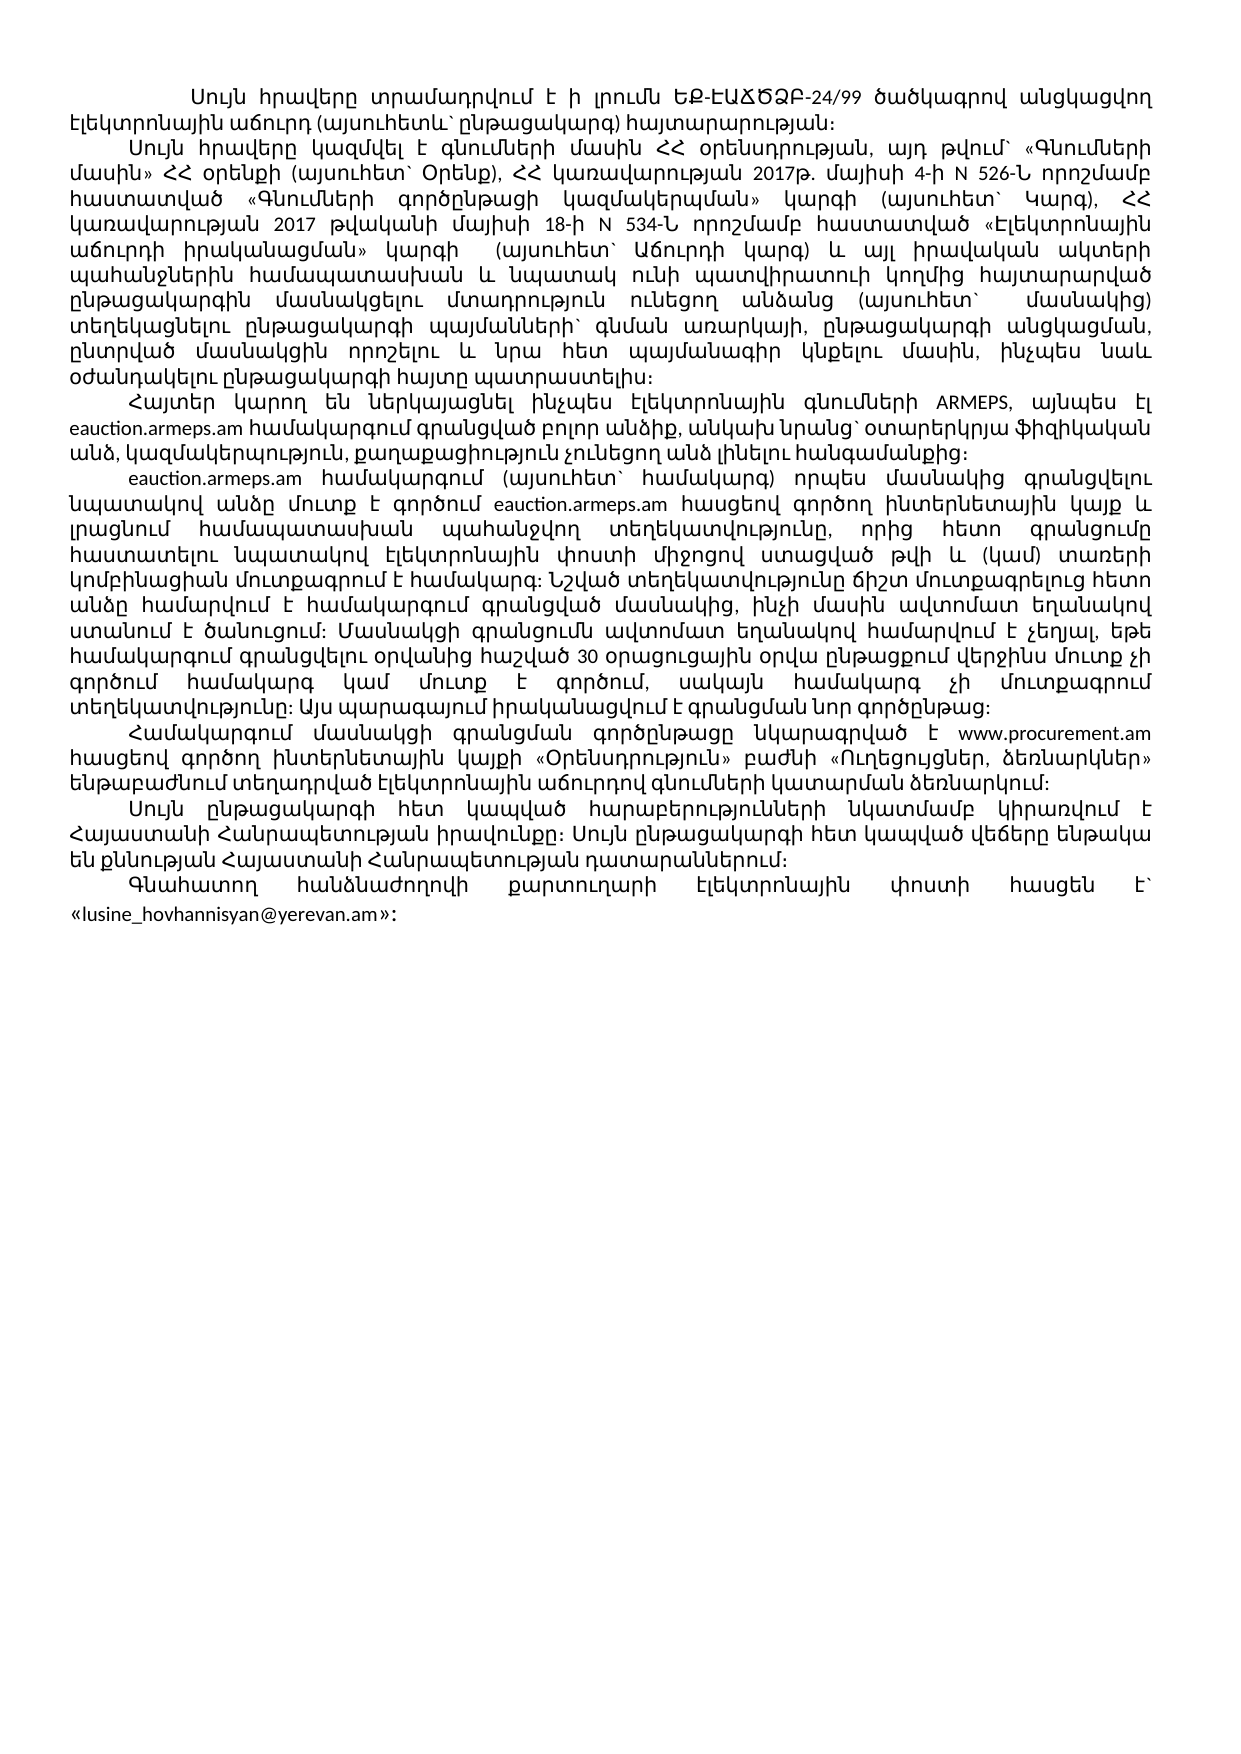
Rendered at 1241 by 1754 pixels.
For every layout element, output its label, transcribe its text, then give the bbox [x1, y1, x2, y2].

text Սույն հրավերը տրամադրվում է ի լրումն ԵՔ-ԷԱՃԾՁԲ-24/99 ծածկագրով անցկացվող էլեկտրոնային աճուրդ (այսուհետև` ընթացակարգ) հայտարարության։ [69, 84, 1152, 135]
text Համակարգում մասնակցի գրանցման գործընթացը նկարագրված է www.procurement.am հասցեով գործող ինտերնետային կայքի «Օրենսդրություն» բաժնի «Ուղեցույցներ, ձեռնարկներ» ենթաբաժնում տեղադրված էլեկտրոնային աճուրդով գնումների կատարման ձեռնարկում: [69, 720, 1152, 796]
text Սույն ընթացակարգի հետ կապված հարաբերությունների նկատմամբ կիրառվում է Հայաստանի Հանրապետության իրավունքը։ Սույն ընթացակարգի հետ կապված վեճերը ենթակա են քննության Հայաստանի Հանրապետության դատարաններում։ [69, 796, 1152, 872]
text Գնահատող հանձնաժողովի քարտուղարի էլեկտրոնային փոստի հասցեն է` «lusine_hovhannisyan@yerevan.am»: [69, 872, 1152, 928]
text Սույն հրավերը կազմվել է գնումների մասին ՀՀ օրենսդրության, այդ թվում` «Գնումների մասին» ՀՀ օրենքի (այսուհետ` Օրենք), ՀՀ կառավարության 2017թ. մայիսի 4-ի N 526-Ն որոշմամբ հաստատված «Գնումների գործընթացի կազմակերպման» կարգի (այսուհետ` Կարգ), ՀՀ կառավարության 2017 թվականի մայիսի 18-ի N 534-Ն որոշմամբ հաստատված «Էլեկտրոնային աճուրդի իրականացման» կարգի (այսուհետ` Աճուրդի կարգ) և այլ իրավական ակտերի պահանջներին համապատասխան և նպատակ ունի պատվիրատուի կողմից հայտարարված ընթացակարգին մասնակցելու մտադրություն ունեցող անձանց (այսուհետ` մասնակից) տեղեկացնելու ընթացակարգի պայմանների` գնման առարկայի, ընթացակարգի անցկացման, ընտրված մասնակցին որոշելու և նրա հետ պայմանագիր կնքելու մասին, ինչպես նաև օժանդակելու ընթացակարգի հայտը պատրաստելիս։ [69, 135, 1152, 389]
text eauction.armeps.am համակարգում (այսուհետ` համակարգ) որպես մասնակից գրանցվելու նպատակով անձը մուտք է գործում eauction.armeps.am հասցեով գործող ինտերնետային կայք և լրացնում համապատասխան պահանջվող տեղեկատվությունը, որից հետո գրանցումը հաստատելու նպատակով էլեկտրոնային փոստի միջոցով ստացված թվի և (կամ) տառերի կոմբինացիան մուտքագրում է համակարգ: Նշված տեղեկատվությունը ճիշտ մուտքագրելուց հետո անձը համարվում է համակարգում գրանցված մասնակից, ինչի մասին ավտոմատ եղանակով ստանում է ծանուցում: Մասնակցի գրանցումն ավտոմատ եղանակով համարվում է չեղյալ, եթե համակարգում գրանցվելու օրվանից հաշված 30 օրացուցային օրվա ընթացքում վերջինս մուտք չի գործում համակարգ կամ մուտք է գործում, սակայն համակարգ չի մուտքագրում տեղեկատվությունը: Այս պարագայում իրականացվում է գրանցման նոր գործընթաց: [69, 466, 1152, 720]
text Հայտեր կարող են ներկայացնել ինչպես էլեկտրոնային գնումների ARMEPS, այնպես էլ eauction.armeps.am համակարգում գրանցված բոլոր անձիք, անկախ նրանց` օտարերկրյա ֆիզիկական անձ, կազմակերպություն, քաղաքացիություն չունեցող անձ լինելու հանգամանքից։ [69, 389, 1152, 466]
